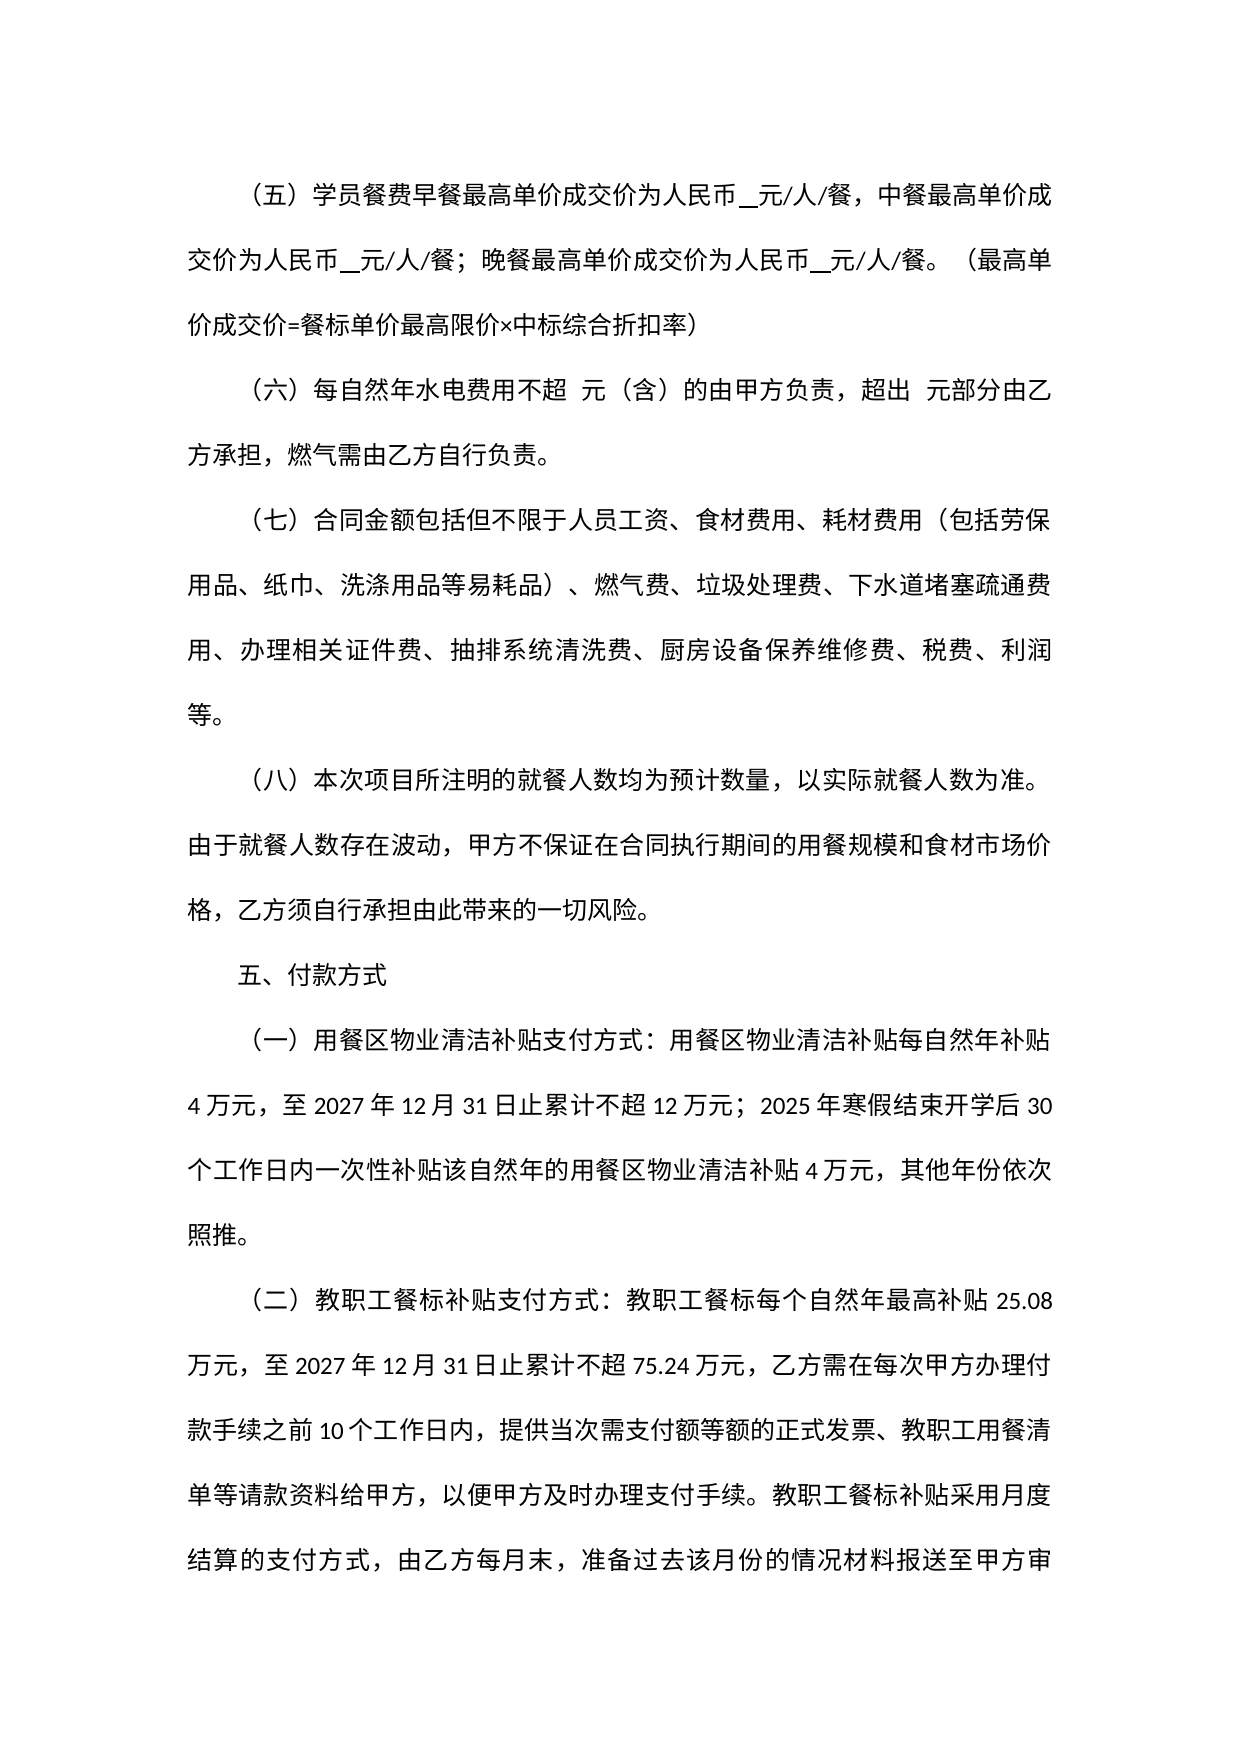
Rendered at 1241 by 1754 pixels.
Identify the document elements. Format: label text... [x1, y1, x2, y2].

text 五、付款方式 [187, 942, 1053, 1007]
text （五）学员餐费早餐最高单价成交价为人民币 元/人/餐，中餐最高单价成交价为人民币 元/人/餐；晚餐最高单价成交价为人民币 元/人/餐。（最高单价成交价=餐标单价最高限价×中标综合折扣率） [187, 162, 1053, 357]
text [187, 1267, 1053, 1592]
text （七）合同金额包括但不限于人员工资、食材费用、耗材费用（包括劳保用品、纸巾、洗涤用品等易耗品）、燃气费、垃圾处理费、下水道堵塞疏通费用、办理相关证件费、抽排系统清洗费、厨房设备保养维修费、税费、利润等。 [187, 487, 1053, 747]
text （八）本次项目所注明的就餐人数均为预计数量，以实际就餐人数为准。由于就餐人数存在波动，甲方不保证在合同执行期间的用餐规模和食材市场价格，乙方须自行承担由此带来的一切风险。 [187, 747, 1053, 942]
text （一）用餐区物业清洁补贴支付方式：用餐区物业清洁补贴每自然年补贴4万元，至2027年12月31日止累计不超12万元；2025年寒假结束开学后30个工作日内一次性补贴该自然年的用餐区物业清洁补贴4万元，其他年份依次照推。 [187, 1007, 1053, 1267]
text （六）每自然年水电费用不超 元（含）的由甲方负责，超出 元部分由乙方承担，燃气需由乙方自行负责。 [187, 357, 1053, 487]
